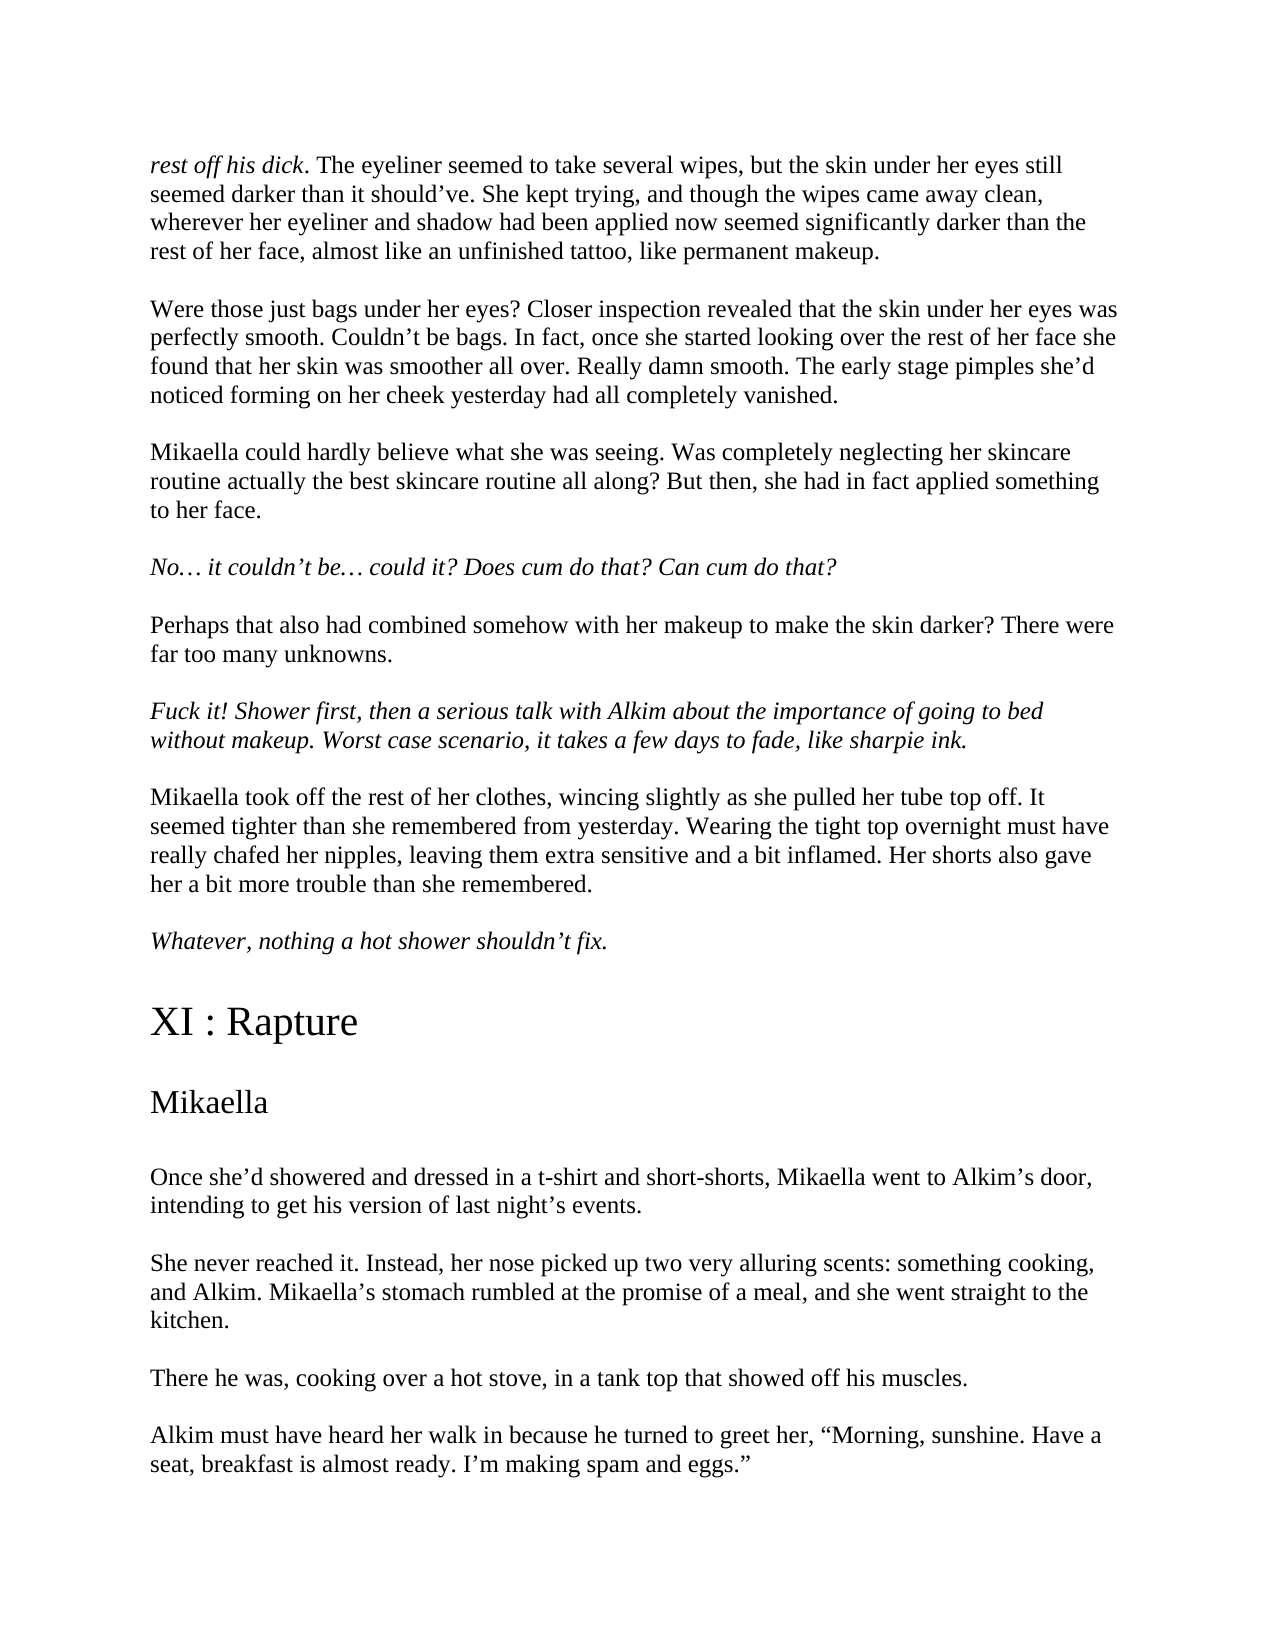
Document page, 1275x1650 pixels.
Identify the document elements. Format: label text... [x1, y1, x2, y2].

text Once she’d showered and dressed in a t-shirt and short-shorts, Mikaella went to Alkim’s door, intending to get his version of last night’s events. [150, 1162, 1125, 1219]
subtitle Mikaella [150, 1082, 1125, 1120]
text Whatever, nothing a hot shower shouldn’t fix. [150, 926, 1125, 955]
text Perhaps that also had combined somehow with her makeup to make the skin darker? There were far too many unknowns. [150, 610, 1125, 667]
text Fuck it! Shower first, then a serious talk with Alkim about the importance of going to bed without makeup. Worst case scenario, it takes a few days to fade, like sharpie ink. [150, 696, 1125, 754]
text Mikaella could hardly believe what she was seeing. Was completely neglecting her skincare routine actually the best skincare routine all along? But then, she had in fact applied something to her face. [150, 437, 1125, 524]
text No… it couldn’t be… could it? Does cum do that? Can cum do that? [150, 552, 1125, 581]
text There he was, cooking over a hot stove, in a tank top that showed off his muscles. [150, 1363, 1125, 1392]
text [150, 150, 1125, 265]
subtitle XI : Rapture [150, 997, 1125, 1044]
text Mikaella took off the rest of her clothes, wincing slightly as she pulled her tube top off. It seemed tighter than she remembered from yesterday. Wearing the tight top overnight must have really chafed her nipples, leaving them extra sensitive and a bit inflamed. Her shorts also gave her a bit more trouble than she remembered. [150, 782, 1125, 897]
text She never reached it. Instead, her nose picked up two very alluring scents: something cooking, and Alkim. Mikaella’s stomach rumbled at the promise of a meal, and she went straight to the kitchen. [150, 1248, 1125, 1334]
text Were those just bags under her eyes? Closer inspection revealed that the skin under her eyes was perfectly smooth. Couldn’t be bags. In fact, once she started looking over the rest of her face she found that her skin was smoother all over. Really damn smooth. The early stage pimples she’d noticed forming on her cheek yesterday had all completely vanished. [150, 294, 1125, 409]
text Alkim must have heard her walk in because he turned to greet her, “Morning, sunshine. Have a seat, breakfast is almost ready. I’m making spam and eggs.” [150, 1392, 1125, 1478]
